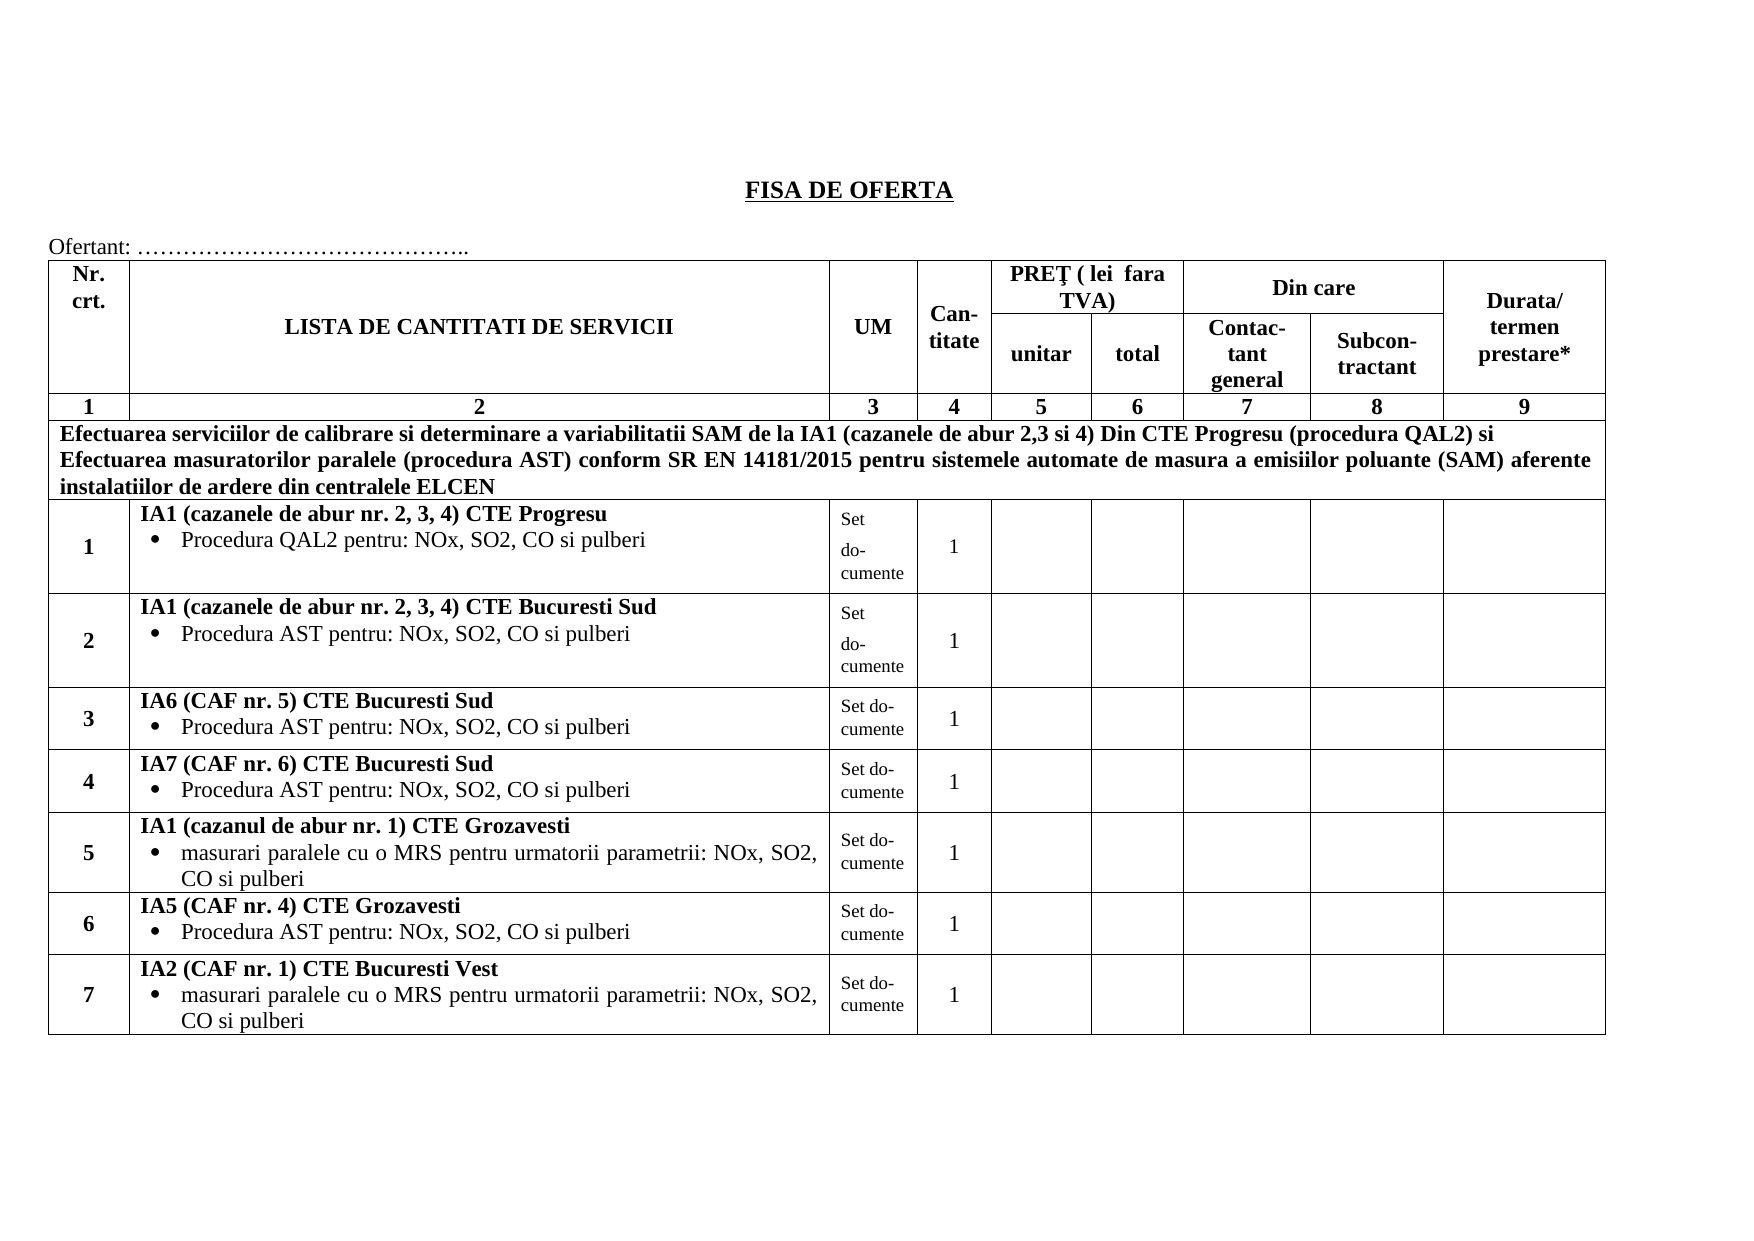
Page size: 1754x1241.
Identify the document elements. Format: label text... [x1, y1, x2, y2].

table_cell 4 [49, 750, 129, 812]
table_cell 5 [49, 813, 129, 892]
table_cell [992, 813, 1091, 892]
table_cell Set do-cumente [830, 750, 917, 812]
table_cell Set do-cumente [830, 955, 917, 1034]
table_cell [1092, 594, 1183, 687]
table_cell 2 [130, 394, 829, 420]
table_cell [1311, 500, 1443, 593]
table_cell [1092, 893, 1183, 954]
table_cell 1 [918, 750, 991, 812]
table_cell Set do-cumente [830, 594, 917, 687]
table_cell [1184, 955, 1310, 1034]
table_cell [1311, 955, 1443, 1034]
table_cell [1092, 688, 1183, 749]
table_cell IA1 (cazanul de abur nr. 1) CTE Grozavesti masurari paralele cu o MRS pentru urmatorii parametrii: NOx, SO2, CO si pulberi [130, 813, 829, 892]
table_cell IA1 (cazanele de abur nr. 2, 3, 4) CTE Progresu Procedura QAL2 pentru: NOx, SO2, CO si pulberi [130, 500, 829, 593]
table_cell [1444, 594, 1605, 687]
table_cell IA5 (CAF nr. 4) CTE Grozavesti Procedura AST pentru: NOx, SO2, CO si pulberi [130, 893, 829, 954]
table_cell [992, 955, 1091, 1034]
table_cell 6 [1092, 394, 1183, 420]
table_cell [992, 688, 1091, 749]
table_cell 4 [918, 394, 991, 420]
table_cell [1184, 813, 1310, 892]
table_header Durata/ termen prestare* [1444, 261, 1605, 393]
table_cell [1311, 893, 1443, 954]
table_cell Set do-cumente [830, 500, 917, 593]
table_cell [1092, 750, 1183, 812]
table_cell 7 [1184, 394, 1310, 420]
table_cell [992, 750, 1091, 812]
table_cell [992, 500, 1091, 593]
table_cell 1 [918, 594, 991, 687]
table_cell subcon- tractant [1311, 314, 1443, 393]
table_cell [1444, 893, 1605, 954]
table_cell 6 [49, 893, 129, 954]
table_cell [1444, 500, 1605, 593]
table_cell [1184, 594, 1310, 687]
table_cell [1444, 813, 1605, 892]
table_cell [1184, 893, 1310, 954]
table_cell [1311, 594, 1443, 687]
table_cell 1 [918, 813, 991, 892]
table_header Din care [1184, 261, 1443, 313]
table_cell IA2 (CAF nr. 1) CTE Bucuresti Vest masurari paralele cu o MRS pentru urmatorii parametrii: NOx, SO2, CO si pulberi [130, 955, 829, 1034]
table_cell [1184, 688, 1310, 749]
table_cell 1 [918, 955, 991, 1034]
table_cell IA7 (CAF nr. 6) CTE Bucuresti Sud Procedura AST pentru: NOx, SO2, CO si pulberi [130, 750, 829, 812]
table_cell Set do-cumente [830, 813, 917, 892]
table_cell [1444, 750, 1605, 812]
table_cell IA6 (CAF nr. 5) CTE Bucuresti Sud Procedura AST pentru: NOx, SO2, CO si pulberi [130, 688, 829, 749]
table_header LISTA DE CANTITATI DE SERVICII [130, 261, 829, 393]
table_cell [1092, 813, 1183, 892]
table_cell 3 [49, 688, 129, 749]
table_cell 5 [992, 394, 1091, 420]
table_header PREŢ ( lei fara TVA) [992, 261, 1183, 313]
table_cell Set do-cumente [830, 893, 917, 954]
table_cell 1 [49, 500, 129, 593]
table_cell [1092, 955, 1183, 1034]
table_cell 1 [918, 500, 991, 593]
table_cell [1311, 813, 1443, 892]
table_header UM [830, 261, 917, 393]
table_cell 7 [49, 955, 129, 1034]
table_cell unitar [992, 314, 1091, 393]
table_cell [992, 594, 1091, 687]
table_cell [1444, 688, 1605, 749]
table_cell total [1092, 314, 1183, 393]
table_cell [992, 893, 1091, 954]
table_cell Efectuarea serviciilor de calibrare si determinare a variabilitatii SAM de la IA1 (cazanele de abur 2,3 si 4) Din CTE Progresu (procedura QAL2) si Efectuarea masuratorilor paralele (procedura AST) conform SR EN 14181/2015 pentru sistemele automate de masura a emisiilor poluante (SAM) aferente instalatiilor de ardere din centralele ELCEN [49, 421, 1605, 499]
table_header Nr. crt. [49, 261, 129, 393]
table_cell 1 [918, 688, 991, 749]
table_cell [1444, 955, 1605, 1034]
table_cell IA1 (cazanele de abur nr. 2, 3, 4) CTE Bucuresti Sud Procedura AST pentru: NOx, SO2, CO si pulberi [130, 594, 829, 687]
table_cell [1311, 750, 1443, 812]
text FISA DE OFERTA [29, 176, 1668, 204]
table_cell [1184, 500, 1310, 593]
table_cell [1092, 500, 1183, 593]
table_cell 1 [918, 893, 991, 954]
table_cell Set do-cumente [830, 688, 917, 749]
text Ofertant: …………………………………….. [29, 233, 1668, 259]
table_cell [1184, 750, 1310, 812]
table_cell 1 [49, 394, 129, 420]
table_cell Contac-tant general [1184, 314, 1310, 393]
table_cell 9 [1444, 394, 1605, 420]
table_cell 8 [1311, 394, 1443, 420]
table_cell [1311, 688, 1443, 749]
table_cell 2 [49, 594, 129, 687]
table_header Can-titate [918, 261, 991, 393]
table_cell 3 [830, 394, 917, 420]
